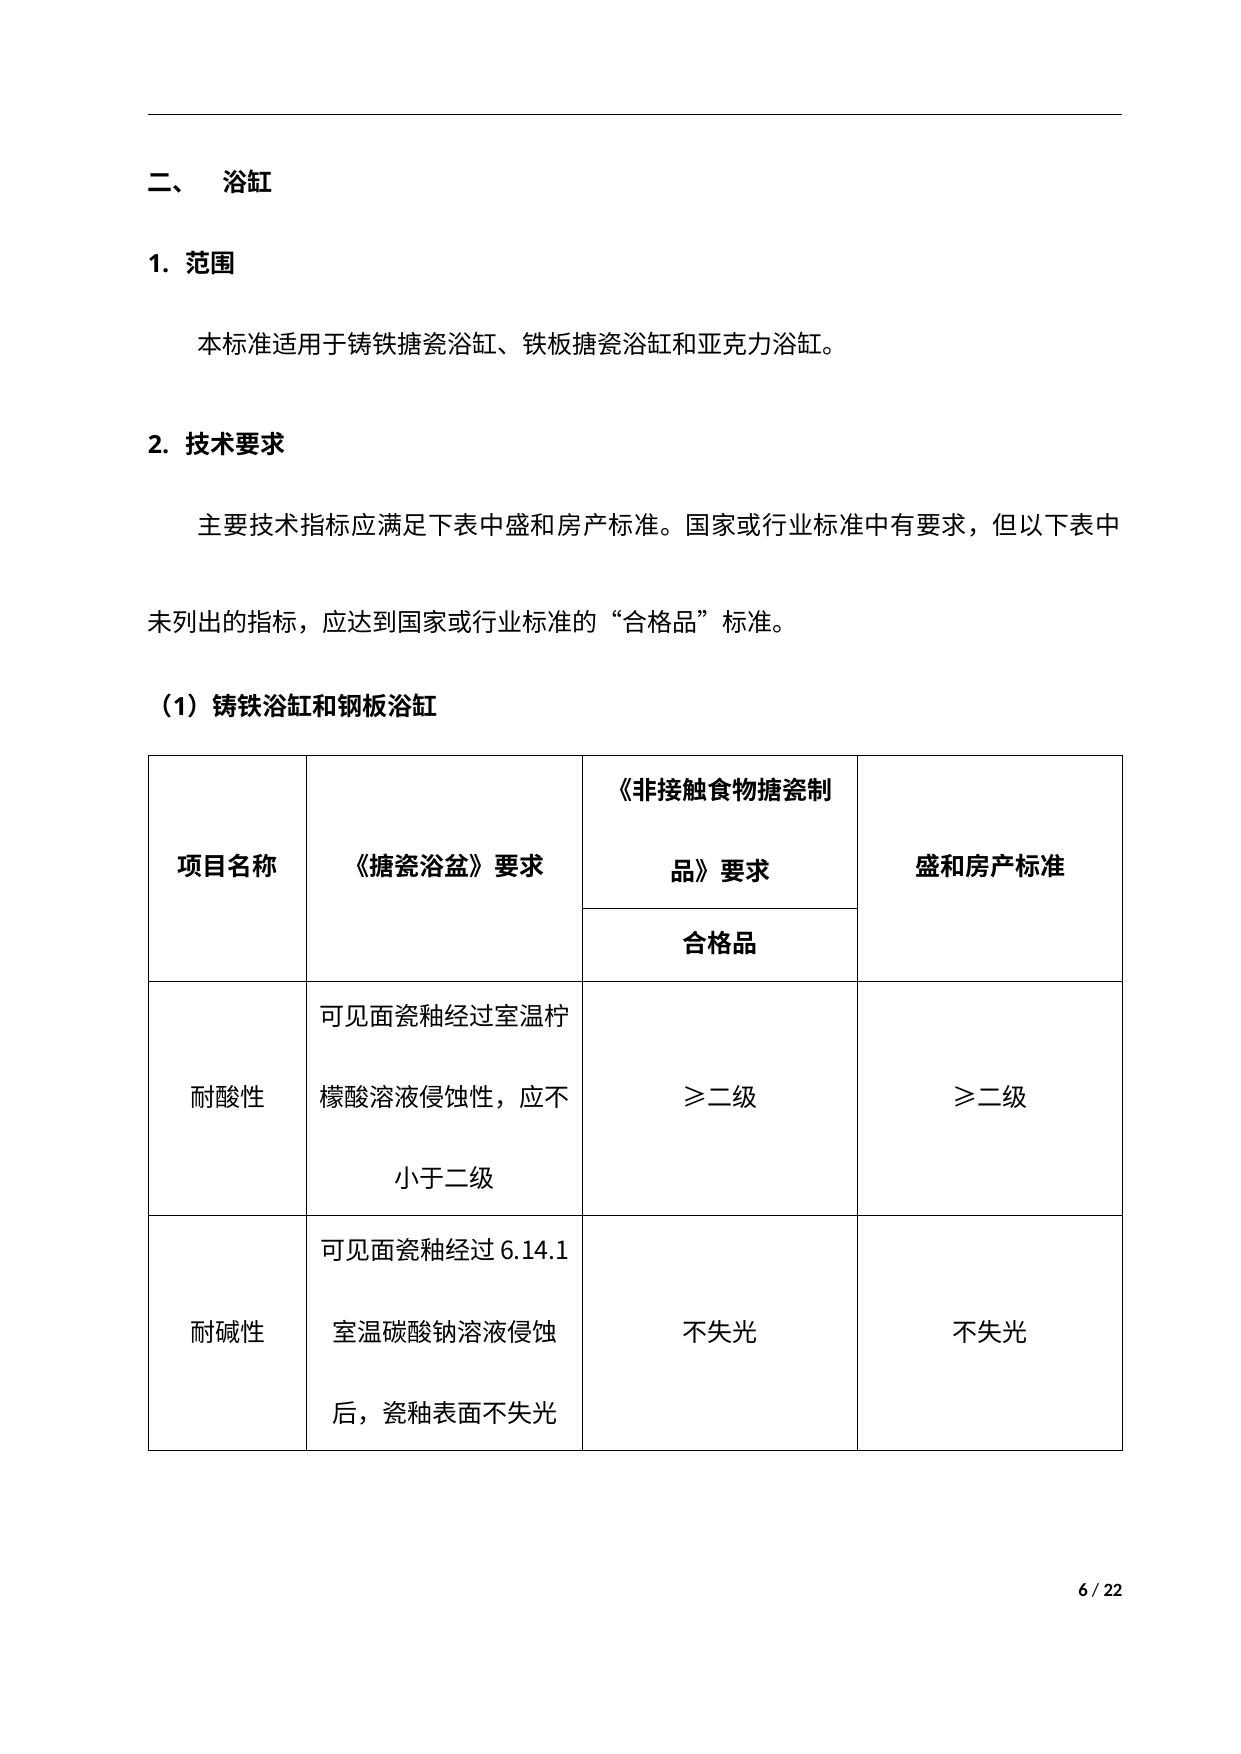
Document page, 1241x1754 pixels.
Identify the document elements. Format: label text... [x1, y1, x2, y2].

table_cell 耐酸性 [149, 982, 306, 1215]
table_header 《搪瓷浴盆》要求 [307, 756, 582, 981]
table_cell 耐碱性 [149, 1216, 306, 1450]
list 范围 [148, 229, 1122, 294]
table_header 项目名称 [149, 756, 306, 981]
list 技术要求 [148, 410, 1122, 475]
list 浴缸 [148, 148, 1122, 213]
table_cell 不失光 [583, 1216, 857, 1450]
table_cell 不失光 [858, 1216, 1122, 1450]
text 本标准适用于铸铁搪瓷浴缸、铁板搪瓷浴缸和亚克力浴缸。 [148, 310, 1122, 375]
table_cell ≥二级 [583, 982, 857, 1215]
table_header 《非接触食物搪瓷制品》要求 [583, 756, 857, 908]
table_header 盛和房产标准 [858, 756, 1122, 981]
table_cell 可见面瓷釉经过6.14.1室温碳酸钠溶液侵蚀后，瓷釉表面不失光 [307, 1216, 582, 1450]
table_cell 合格品 [583, 909, 857, 981]
text （1）铸铁浴缸和钢板浴缸 [148, 672, 1122, 737]
table_cell ≥二级 [858, 982, 1122, 1215]
text 主要技术指标应满足下表中盛和房产标准。国家或行业标准中有要求，但以下表中未列出的指标，应达到国家或行业标准的“合格品”标准。 [148, 491, 1122, 653]
table_cell 可见面瓷釉经过室温柠檬酸溶液侵蚀性，应不小于二级 [307, 982, 582, 1215]
